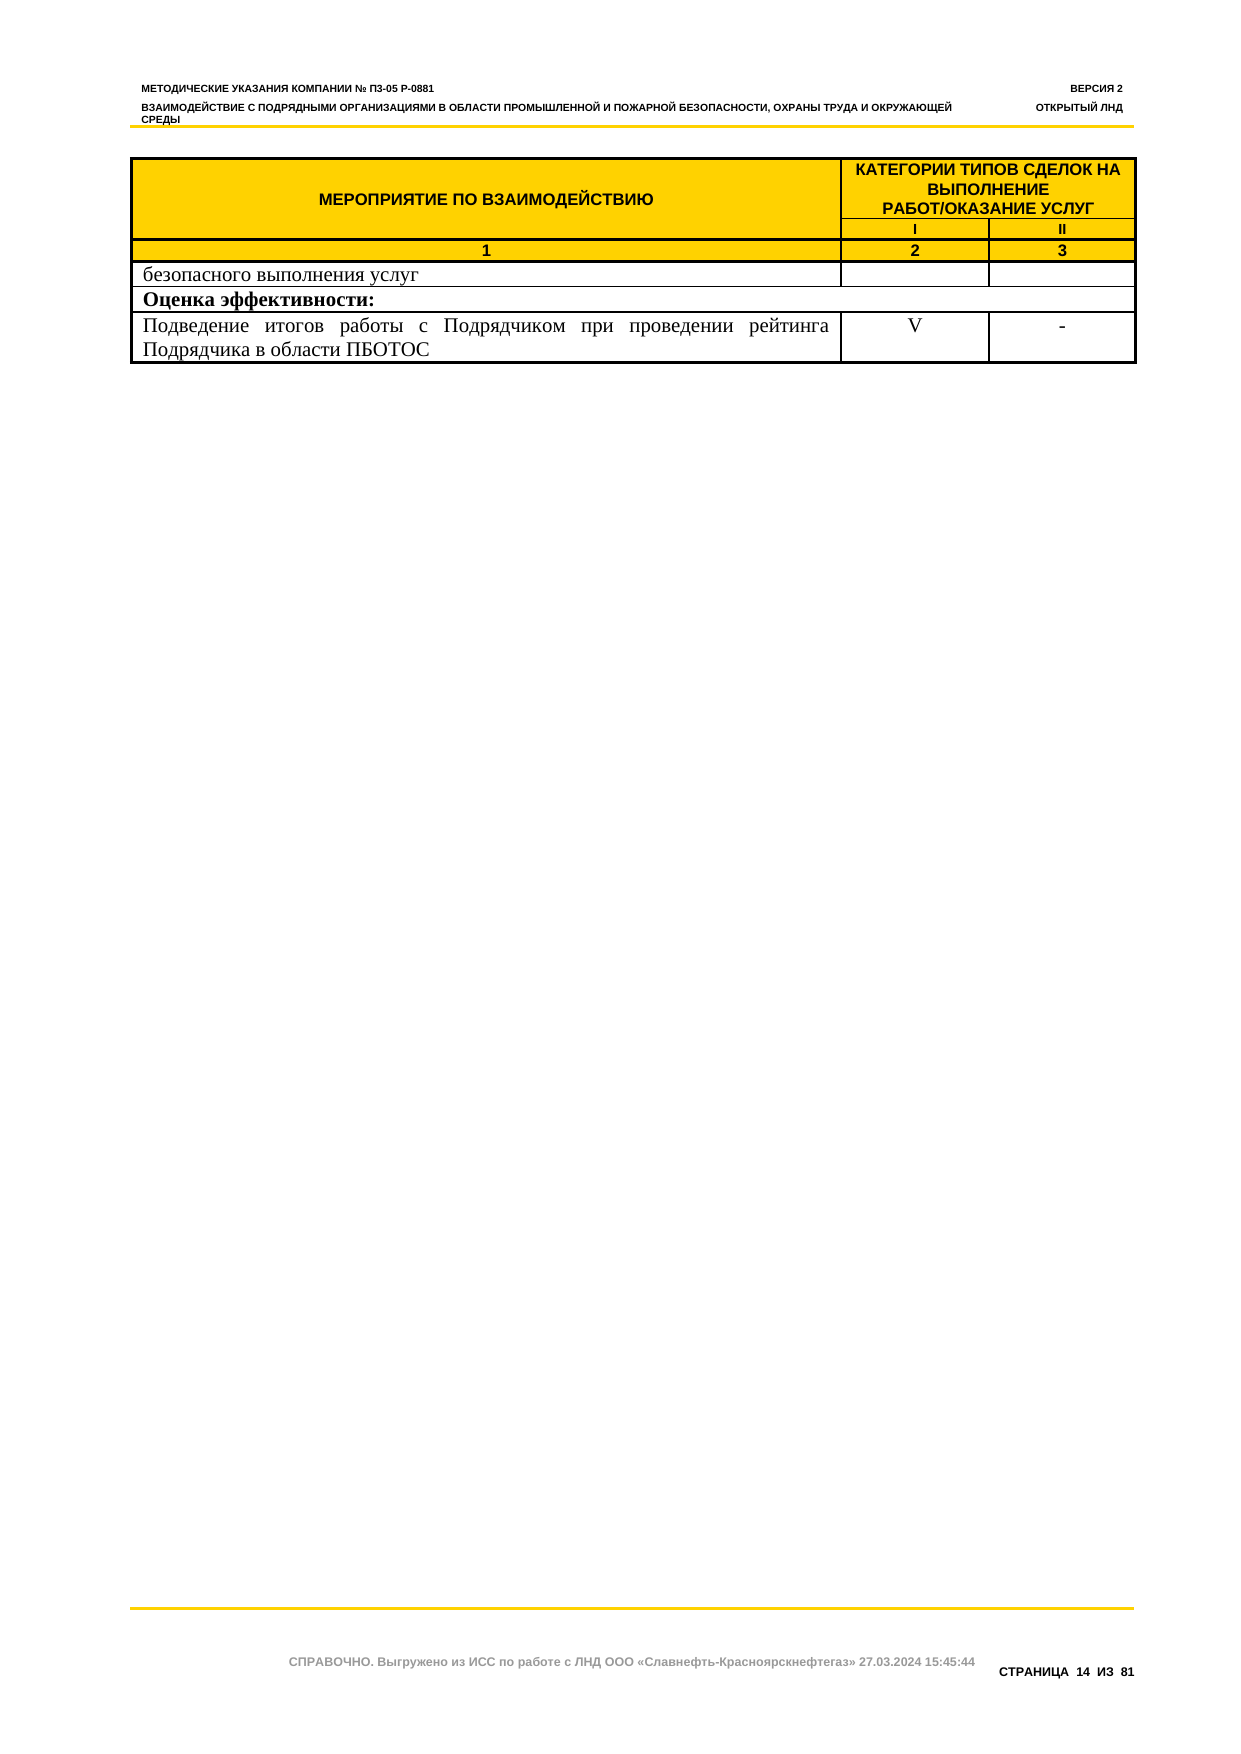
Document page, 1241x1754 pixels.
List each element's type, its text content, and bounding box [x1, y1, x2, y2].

table_cell - [990, 313, 1134, 361]
table_cell 3 [990, 241, 1134, 260]
table_cell Подведение итогов работы с Подрядчиком при проведении рейтинга Подрядчика в области ПБОТОС [133, 313, 840, 361]
table_cell V [842, 313, 988, 361]
table_header МЕРОПРИЯТИЕ ПО ВЗАИМОДЕЙСТВИЮ [133, 160, 840, 238]
table_cell V [842, 263, 988, 286]
table_cell II [990, 219, 1134, 238]
table_cell - [990, 263, 1134, 286]
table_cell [133, 263, 840, 286]
table_cell I [842, 219, 988, 238]
table_cell Оценка эффективности: [133, 287, 1134, 311]
table_header КАТЕГОРИИ ТИПОВ СДЕЛОК НА ВЫПОЛНЕНИЕ РАБОТ/ОКАЗАНИЕ УСЛУГ [842, 160, 1134, 218]
table_cell 1 [133, 241, 840, 260]
table_cell 2 [842, 241, 988, 260]
